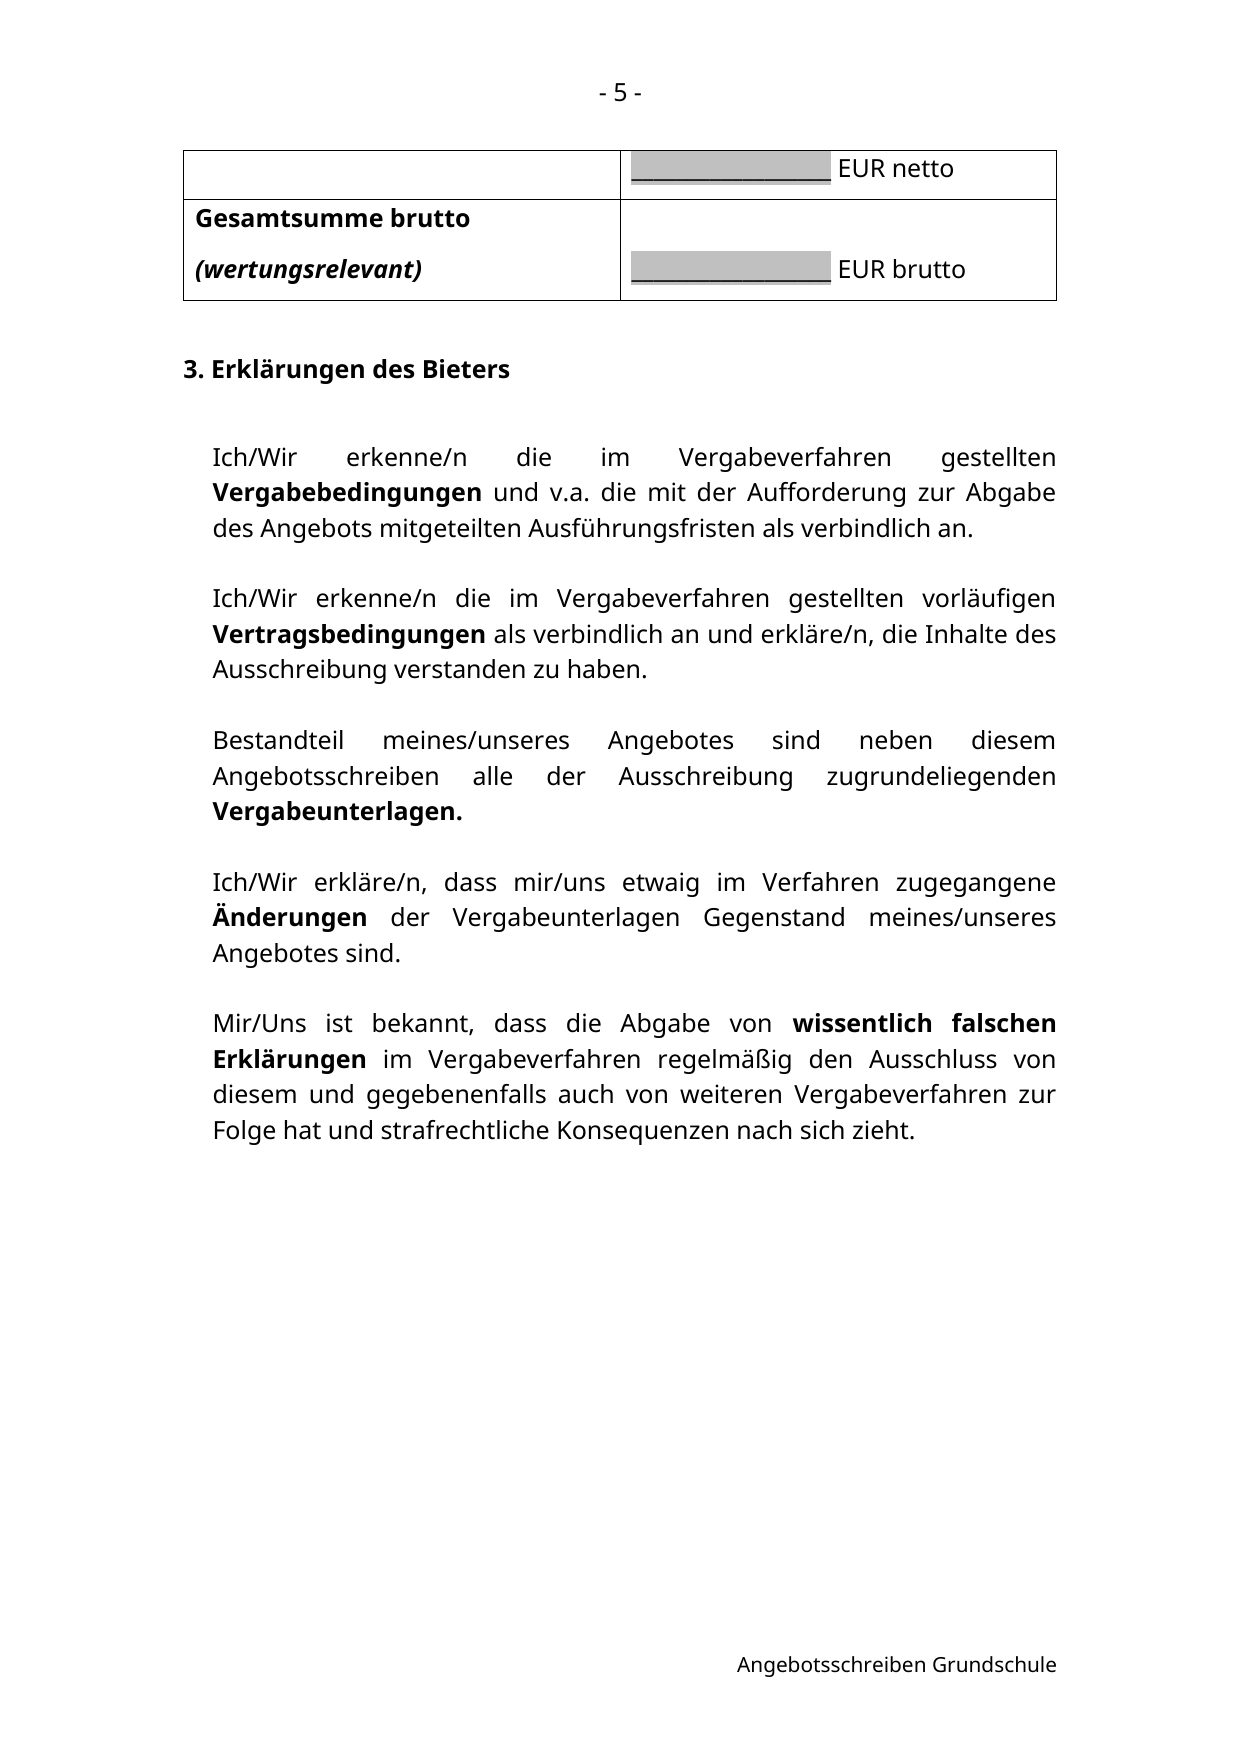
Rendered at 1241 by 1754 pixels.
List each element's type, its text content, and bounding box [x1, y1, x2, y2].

text Ich/Wir erkenne/n die im Vergabeverfahren gestellten Vergabebedingungen und v.a. die mit der Aufforderung zur Abgabe des Angebots mitgeteilten Ausführungsfristen als verbindlich an. [212, 438, 1057, 544]
text Ich/Wir erkläre/n, dass mir/uns etwaig im Verfahren zugegangene Änderungen der Vergabeunterlagen Gegenstand meines/unseres Angebotes sind. [212, 863, 1057, 969]
text Mir/Uns ist bekannt, dass die Abgabe von wissentlich falschen Erklärungen im Vergabeverfahren regelmäßig den Ausschluss von diesem und gegebenenfalls auch von weiteren Vergabeverfahren zur Folge hat und strafrechtliche Konsequenzen nach sich zieht. [212, 1005, 1057, 1146]
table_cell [621, 151, 1056, 199]
table_cell __________________ EUR brutto [621, 200, 1056, 299]
text Bestandteil meines/unseres Angebotes sind neben diesem Angebotsschreiben alle der Ausschreibung zugrundeliegenden Vergabeunterlagen. [212, 721, 1057, 828]
table_cell Gesamtsumme brutto (wertungsrelevant) [184, 200, 620, 299]
text Ich/Wir erkenne/n die im Vergabeverfahren gestellten vorläufigen Vertragsbedingungen als verbindlich an und erkläre/n, die Inhalte des Ausschreibung verstanden zu haben. [212, 580, 1057, 686]
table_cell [184, 151, 620, 199]
text 3. Erklärungen des Bieters [183, 352, 1057, 386]
